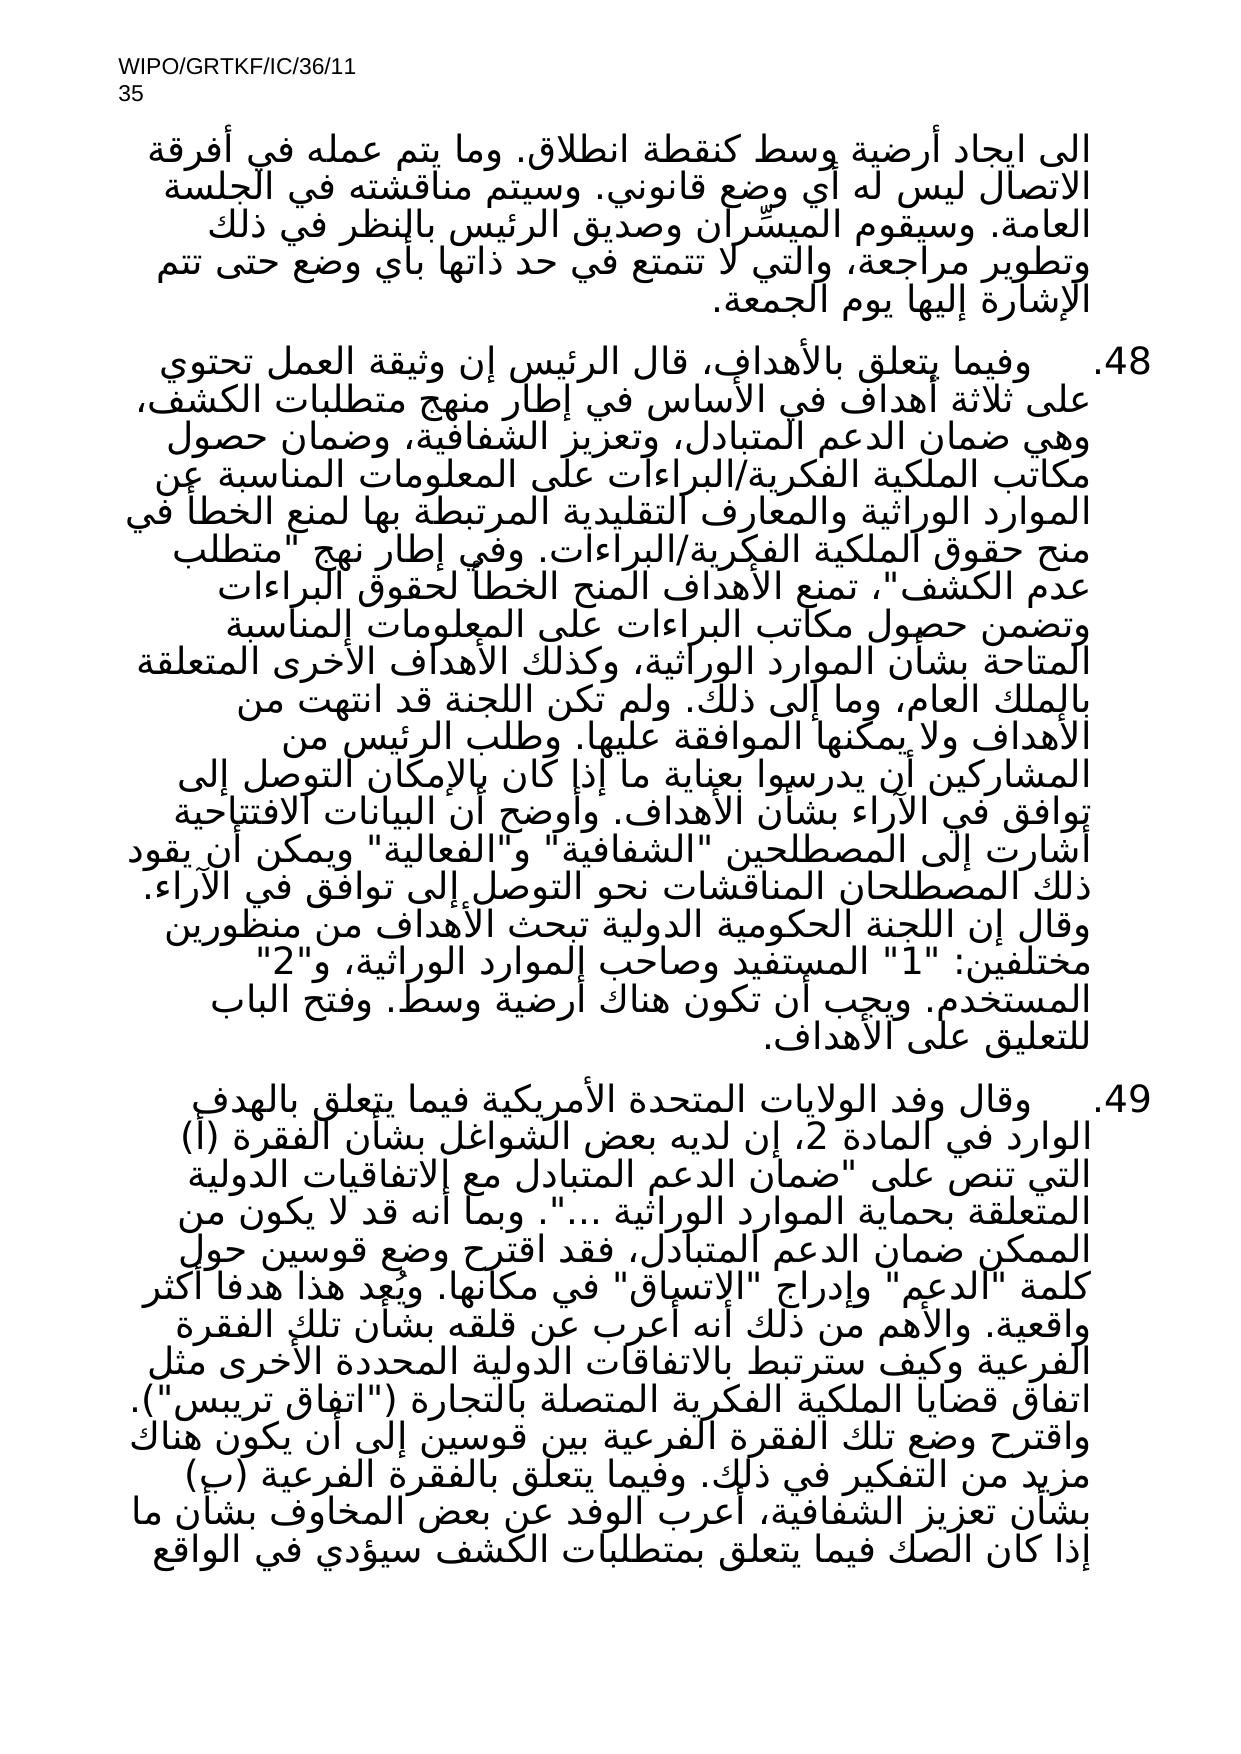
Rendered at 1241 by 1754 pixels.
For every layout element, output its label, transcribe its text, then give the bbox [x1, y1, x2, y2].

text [118, 1082, 1092, 1570]
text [118, 132, 1092, 320]
text وفيما يتعلق بالأهداف، قال الرئيس إن وثيقة العمل تحتوي على ثلاثة أهداف في الأساس في إطار منهج متطلبات الكشف، وهي ضمان الدعم المتبادل، وتعزيز الشفافية، وضمان حصول مكاتب الملكية الفكرية/البراءات على المعلومات المناسبة عن الموارد الوراثية والمعارف التقليدية المرتبطة بها لمنع الخطأ في منح حقوق الملكية الفكرية/البراءات. وفي إطار نهج "متطلب عدم الكشف"، تمنع الأهداف المنح الخطأ لحقوق البراءات وتضمن حصول مكاتب البراءات على المعلومات المناسبة المتاحة بشأن الموارد الوراثية، وكذلك الأهداف الأخرى المتعلقة بالملك العام، وما إلى ذلك. ولم تكن اللجنة قد انتهت من الأهداف ولا يمكنها الموافقة عليها. وطلب الرئيس من المشاركين أن يدرسوا بعناية ما إذا كان بالإمكان التوصل إلى توافق في الآراء بشأن الأهداف. وأوضح أن البيانات الافتتاحية أشارت إلى المصطلحين "الشفافية" و"الفعالية" ويمكن أن يقود ذلك المصطلحان المناقشات نحو التوصل إلى توافق في الآراء. وقال إن اللجنة الحكومية الدولية تبحث الأهداف من منظورين مختلفين: "1" المستفيد وصاحب الموارد الوراثية، و"2" المستخدم. ويجب أن تكون هناك أرضية وسط. وفتح الباب للتعليق على الأهداف. [118, 345, 1092, 1057]
